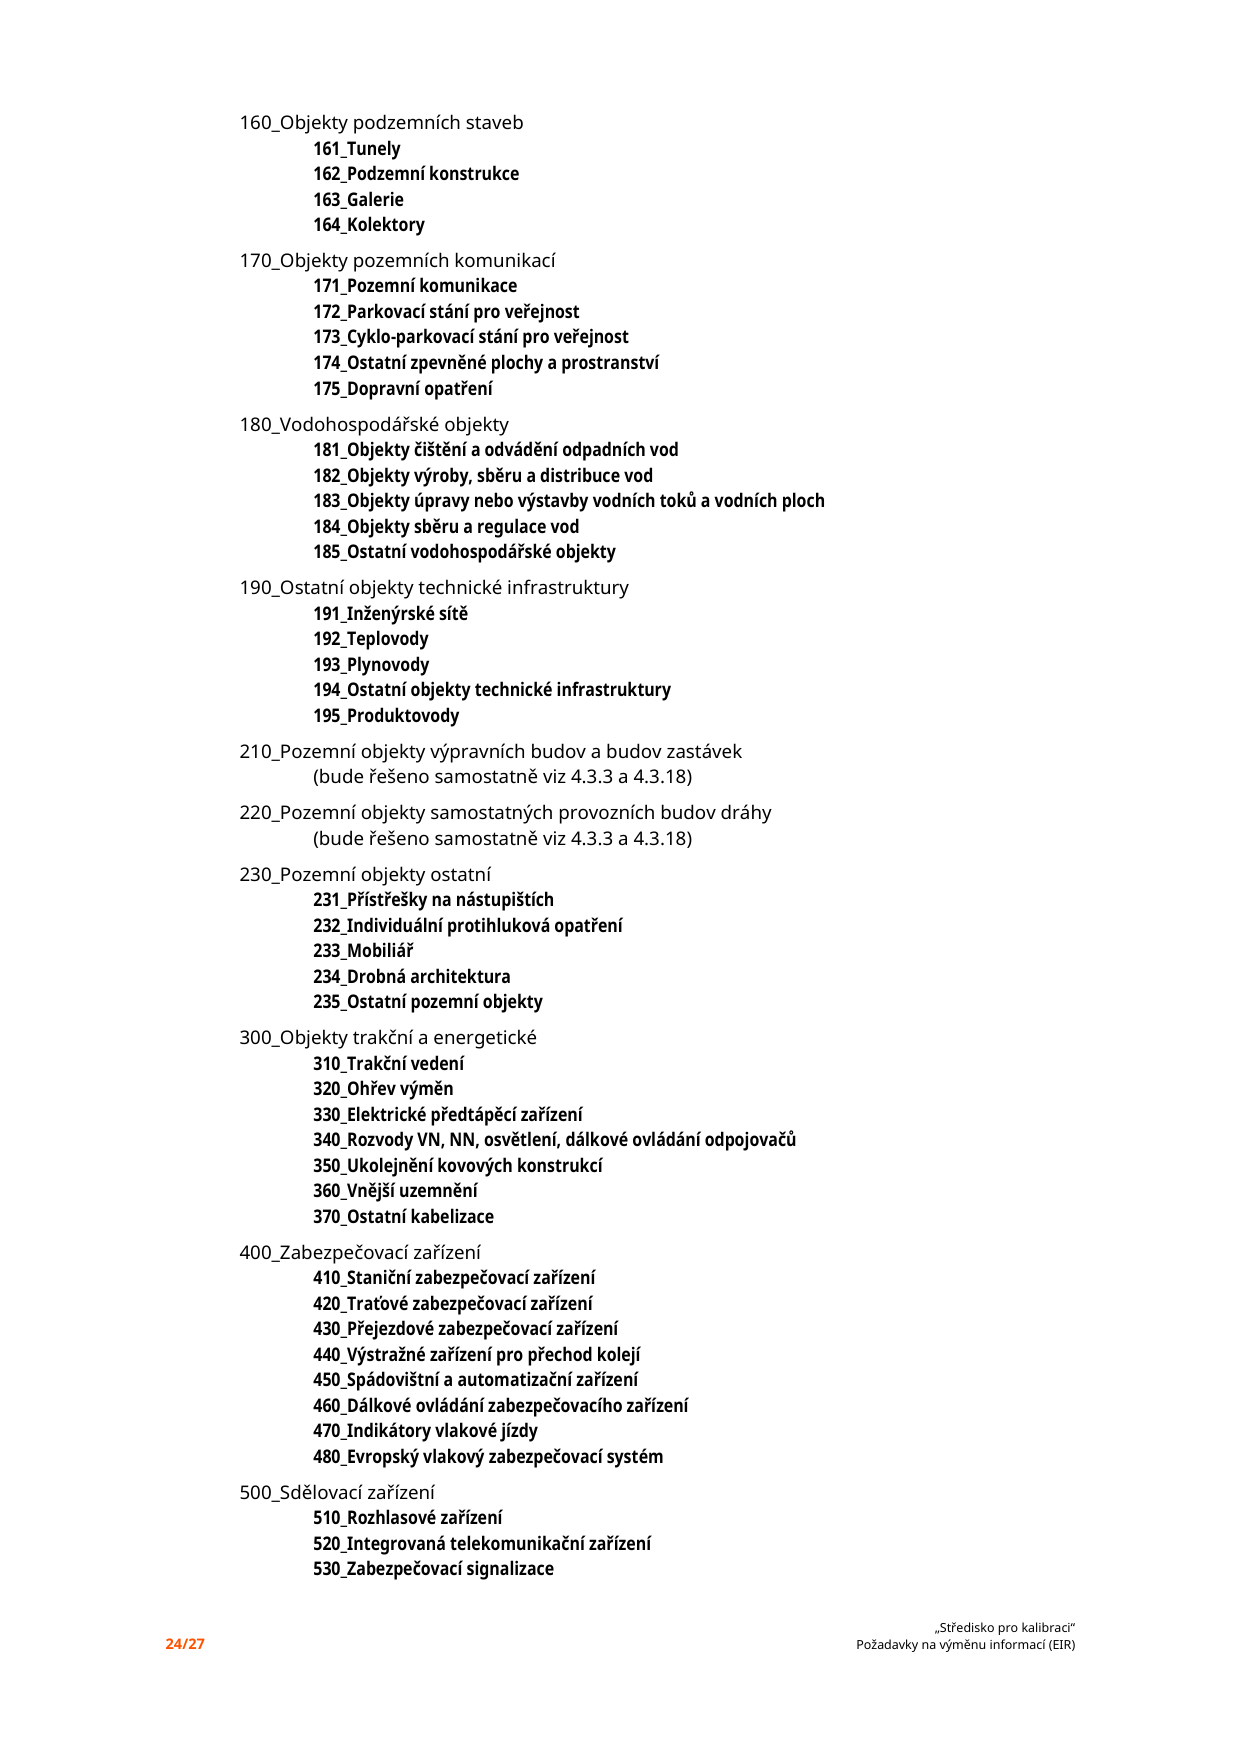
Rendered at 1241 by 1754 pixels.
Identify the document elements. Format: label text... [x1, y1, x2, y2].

list (bude řešeno samostatně viz 4.3.3 a 4.3.18) [239, 825, 1075, 850]
list 300_Objekty trakční a energetické [239, 1024, 1075, 1050]
list 320_Ohřev výměn [313, 1075, 1075, 1101]
text 500_Sdělovací zařízení [239, 1479, 1075, 1504]
text 173_Cyklo-parkovací stání pro veřejnost [313, 324, 1075, 349]
list 234_Drobná architektura [313, 963, 1075, 988]
text 171_Pozemní komunikace [313, 273, 1075, 298]
text 170_Objekty pozemních komunikací [239, 247, 1075, 273]
text 450_Spádovištní a automatizační zařízení [313, 1367, 1075, 1392]
text 410_Staniční zabezpečovací zařízení [313, 1264, 1075, 1290]
list 210_Pozemní objekty výpravních budov a budov zastávek [239, 738, 1075, 763]
list (bude řešeno samostatně viz 4.3.3 a 4.3.18) [239, 763, 1075, 789]
list 233_Mobiliář [313, 937, 1075, 963]
text 182_Objekty výroby, sběru a distribuce vod [313, 462, 1075, 487]
list 360_Vnější uzemnění [313, 1177, 1075, 1203]
text 480_Evropský vlakový zabezpečovací systém [313, 1443, 1075, 1469]
text 420_Traťové zabezpečovací zařízení [313, 1290, 1075, 1316]
list 235_Ostatní pozemní objekty [313, 988, 1075, 1014]
list 232_Individuální protihluková opatření [313, 912, 1075, 937]
text 510_Rozhlasové zařízení [313, 1504, 1075, 1530]
list 330_Elektrické předtápěcí zařízení [313, 1101, 1075, 1126]
text 183_Objekty úpravy nebo výstavby vodních toků a vodních ploch [313, 487, 1075, 513]
text 163_Galerie [313, 186, 1075, 211]
text 190_Ostatní objekty technické infrastruktury [239, 574, 1075, 600]
text 191_Inženýrské sítě [313, 600, 1075, 625]
list 370_Ostatní kabelizace [313, 1203, 1075, 1228]
text 195_Produktovody [313, 702, 1075, 727]
text 460_Dálkové ovládání zabezpečovacího zařízení [313, 1392, 1075, 1418]
text 430_Přejezdové zabezpečovací zařízení [313, 1316, 1075, 1341]
text 162_Podzemní konstrukce [313, 160, 1075, 186]
list 230_Pozemní objekty ostatní [239, 861, 1075, 886]
list 350_Ukolejnění kovových konstrukcí [313, 1152, 1075, 1177]
text 181_Objekty čištění a odvádění odpadních vod [313, 436, 1075, 462]
list 231_Přístřešky na nástupištích [313, 886, 1075, 912]
text 530_Zabezpečovací signalizace [313, 1556, 1075, 1581]
text 193_Plynovody [313, 651, 1075, 676]
list 220_Pozemní objekty samostatných provozních budov dráhy [239, 799, 1075, 825]
text 161_Tunely [313, 135, 1075, 160]
text 185_Ostatní vodohospodářské objekty [313, 538, 1075, 564]
text 470_Indikátory vlakové jízdy [313, 1418, 1075, 1443]
text 175_Dopravní opatření [313, 375, 1075, 400]
text 184_Objekty sběru a regulace vod [313, 513, 1075, 538]
text 400_Zabezpečovací zařízení [239, 1239, 1075, 1264]
text 164_Kolektory [313, 211, 1075, 237]
text 160_Objekty podzemních staveb [239, 109, 1075, 135]
text 174_Ostatní zpevněné plochy a prostranství [313, 349, 1075, 375]
text 194_Ostatní objekty technické infrastruktury [313, 676, 1075, 702]
text 172_Parkovací stání pro veřejnost [313, 298, 1075, 324]
text 192_Teplovody [313, 625, 1075, 651]
list 310_Trakční vedení [313, 1050, 1075, 1075]
list 340_Rozvody VN, NN, osvětlení, dálkové ovládání odpojovačů [313, 1126, 1075, 1152]
text 520_Integrovaná telekomunikační zařízení [313, 1530, 1075, 1556]
text 180_Vodohospodářské objekty [239, 411, 1075, 436]
text 440_Výstražné zařízení pro přechod kolejí [313, 1341, 1075, 1367]
